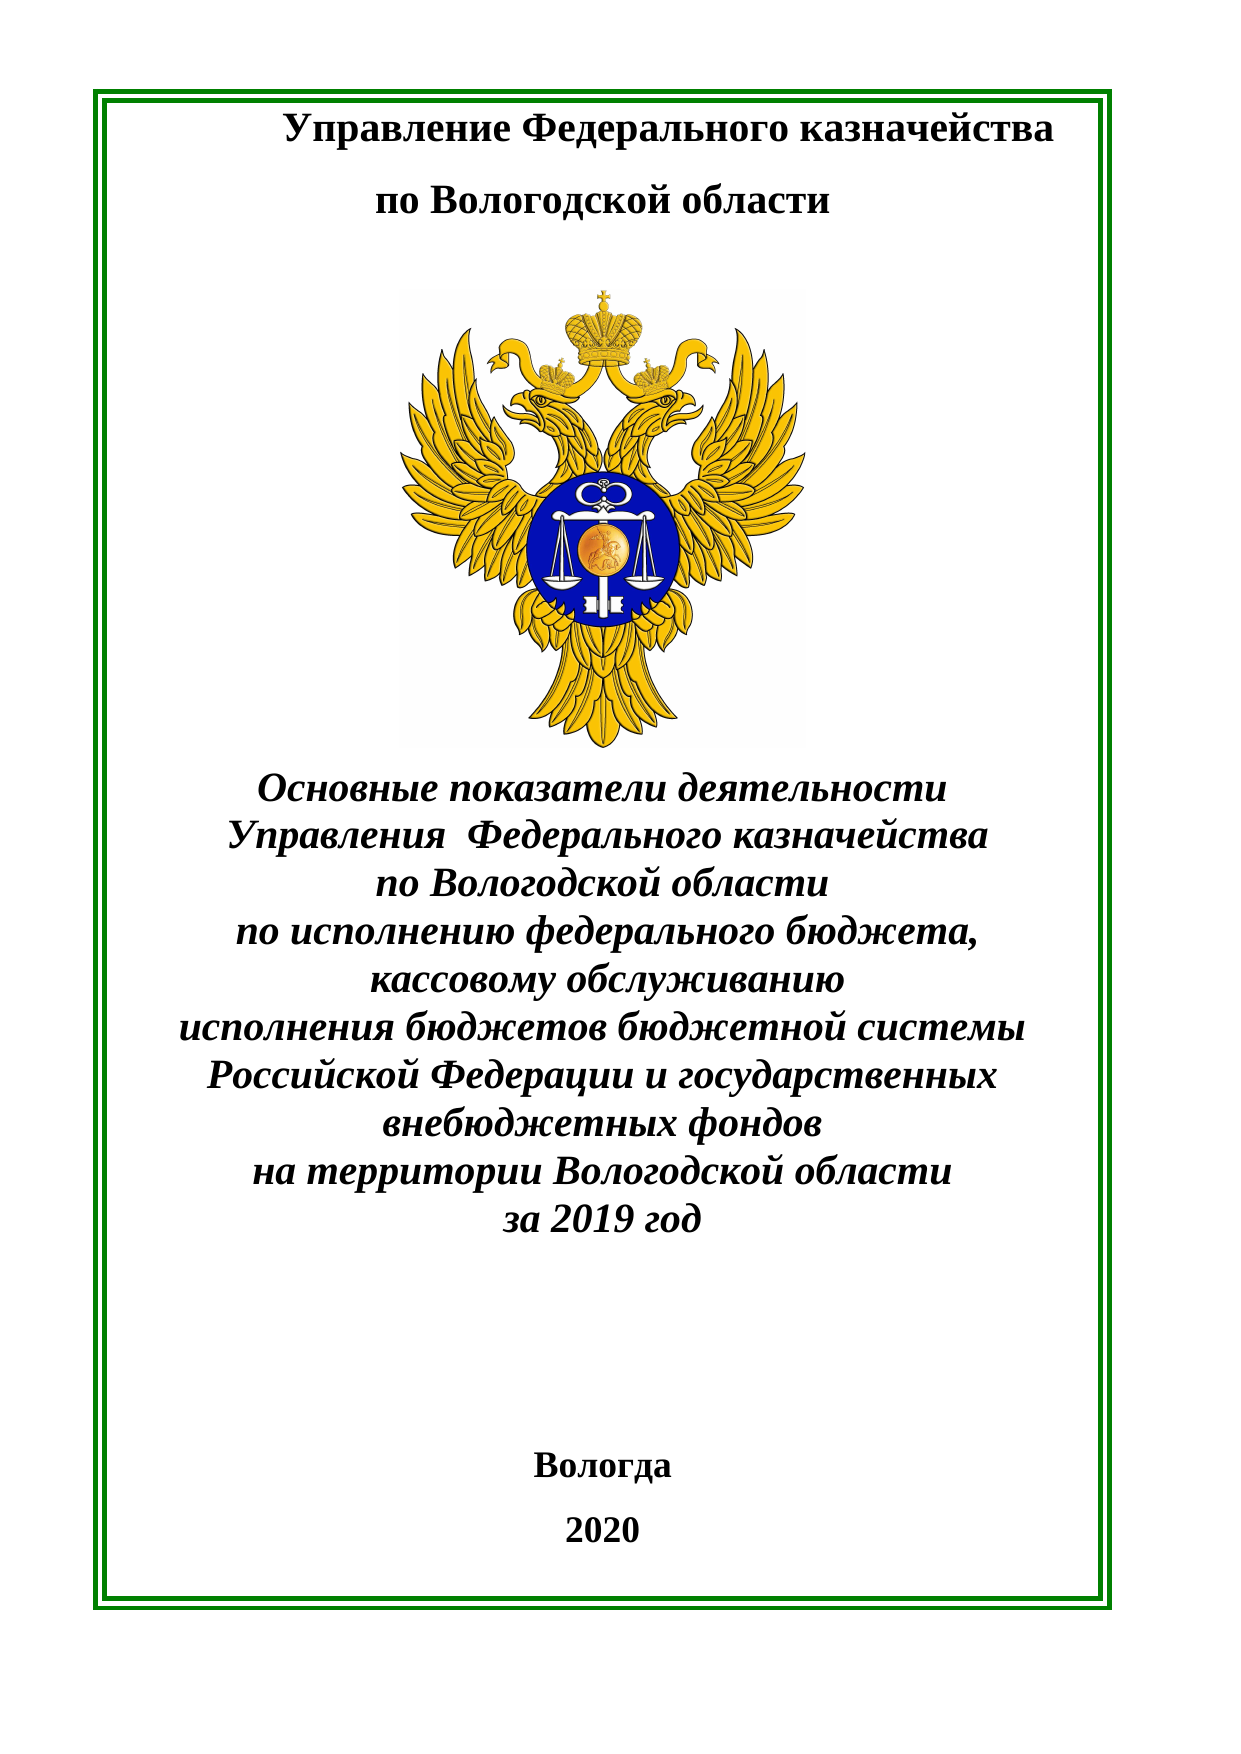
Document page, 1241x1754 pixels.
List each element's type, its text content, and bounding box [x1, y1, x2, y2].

table_header Управление Федерального казначейства по Вологодской области Основные показатели деятельности Управления Федерального казначейства по Вологодской области по исполнению федерального бюджета, кассовому обслуживанию исполнения бюджетов бюджетной системы Российской Федерации и государственных внебюджетных фондов на территории Вологодской области за 2019 год Вологда 2020 [100, 94, 1105, 1596]
picture [399, 289, 806, 748]
